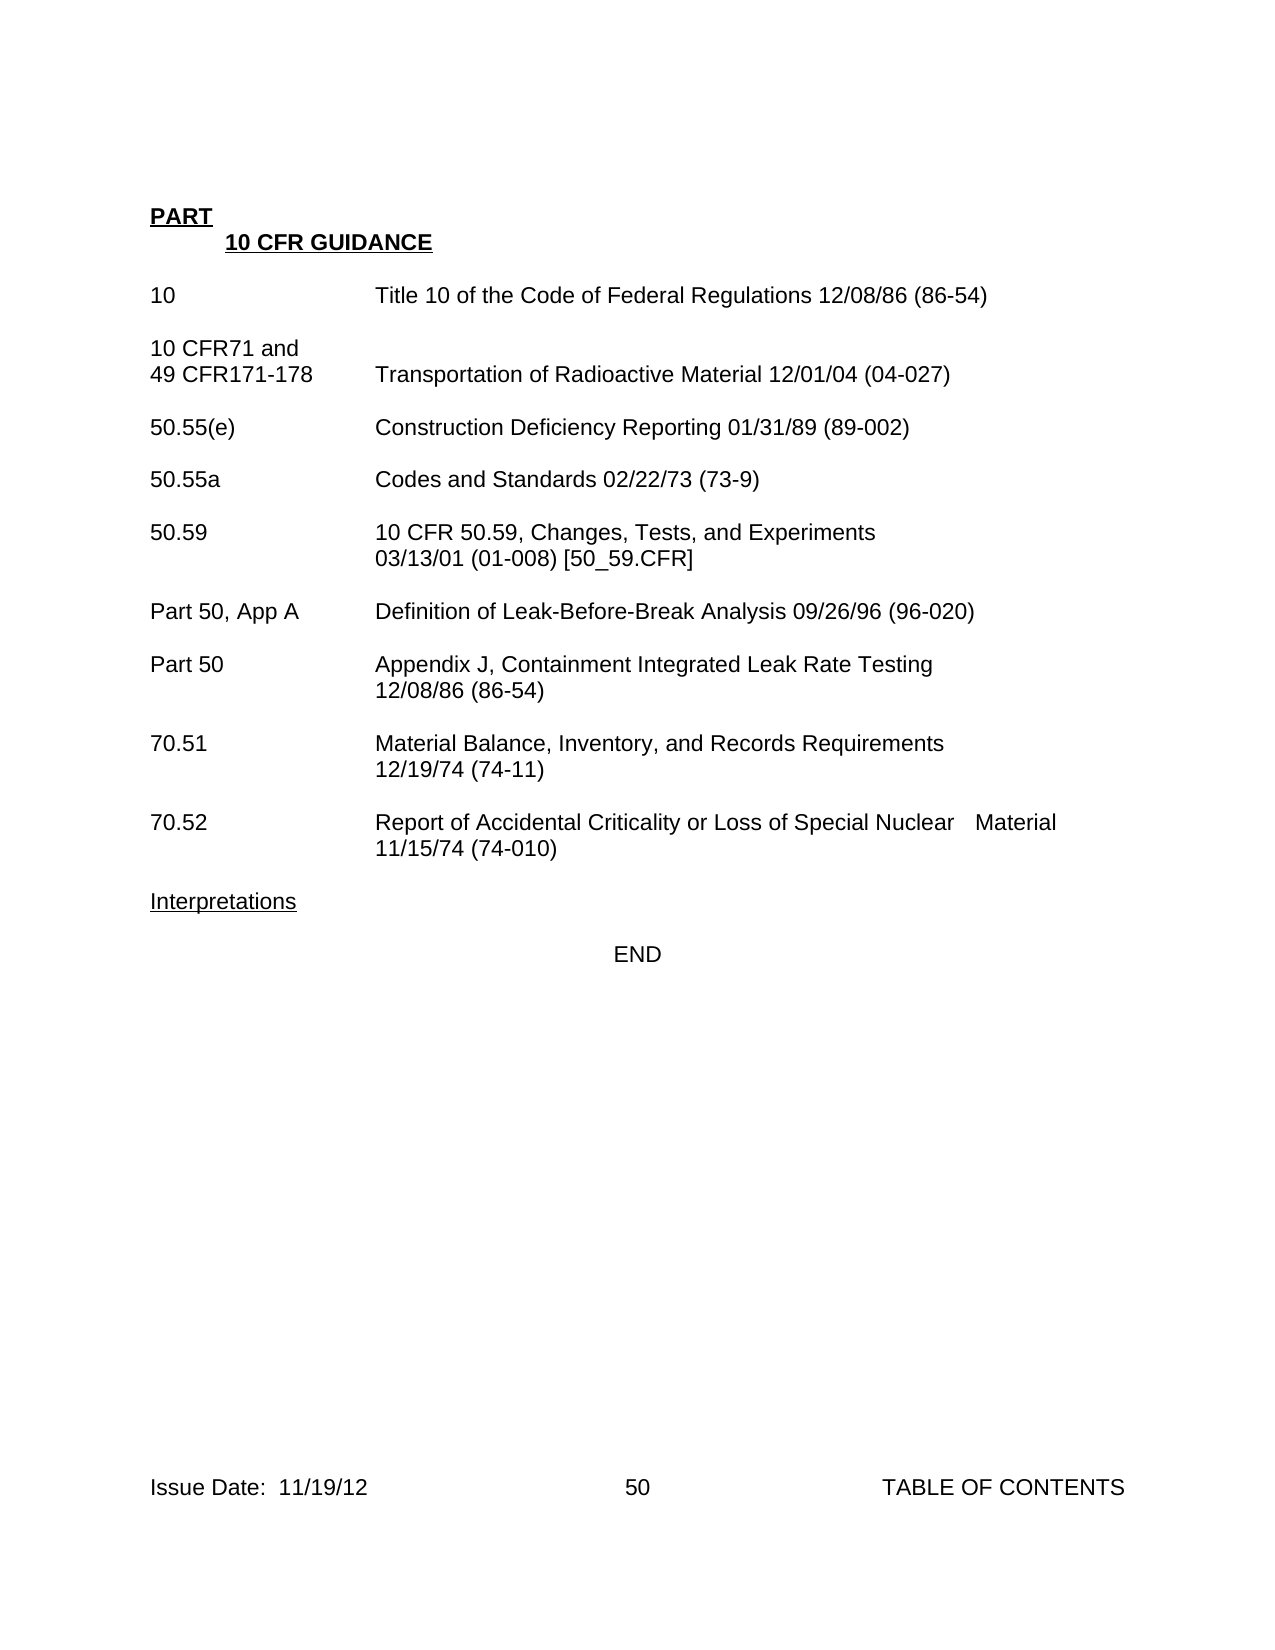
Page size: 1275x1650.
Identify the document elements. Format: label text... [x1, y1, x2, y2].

text 10 Title 10 of the Code of Federal Regulations 12/08/86 (86-54) [150, 282, 1125, 308]
text Interpretations [150, 888, 1125, 914]
text 50.55(e) Construction Deficiency Reporting 01/31/89 (89-002) [150, 413, 1125, 440]
text Part 50, App A Definition of Leak-Before-Break Analysis 09/26/96 (96-020) [150, 598, 1125, 624]
text 10 CFR71 and [150, 334, 1125, 361]
text 12/19/74 (74-11) [225, 756, 1125, 782]
text PART [150, 203, 1125, 229]
text 12/08/86 (86-54) [150, 677, 1125, 703]
text 03/13/01 (01-008) [50_59.CFR] [150, 545, 1125, 572]
text 70.51 Material Balance, Inventory, and Records Requirements [150, 730, 1125, 756]
text 70.52 Report of Accidental Criticality or Loss of Special Nuclear Material 11/15/74 (74-010) [150, 809, 1125, 862]
text 50.59 10 CFR 50.59, Changes, Tests, and Experiments [150, 519, 1125, 545]
text END [150, 941, 1125, 967]
text 49 CFR171-178 Transportation of Radioactive Material 12/01/04 (04-027) [150, 361, 1125, 387]
text 50.55a Codes and Standards 02/22/73 (73-9) [150, 466, 1125, 493]
text 10 CFR GUIDANCE [150, 229, 1125, 255]
text Part 50 Appendix J, Containment Integrated Leak Rate Testing [150, 651, 1125, 677]
